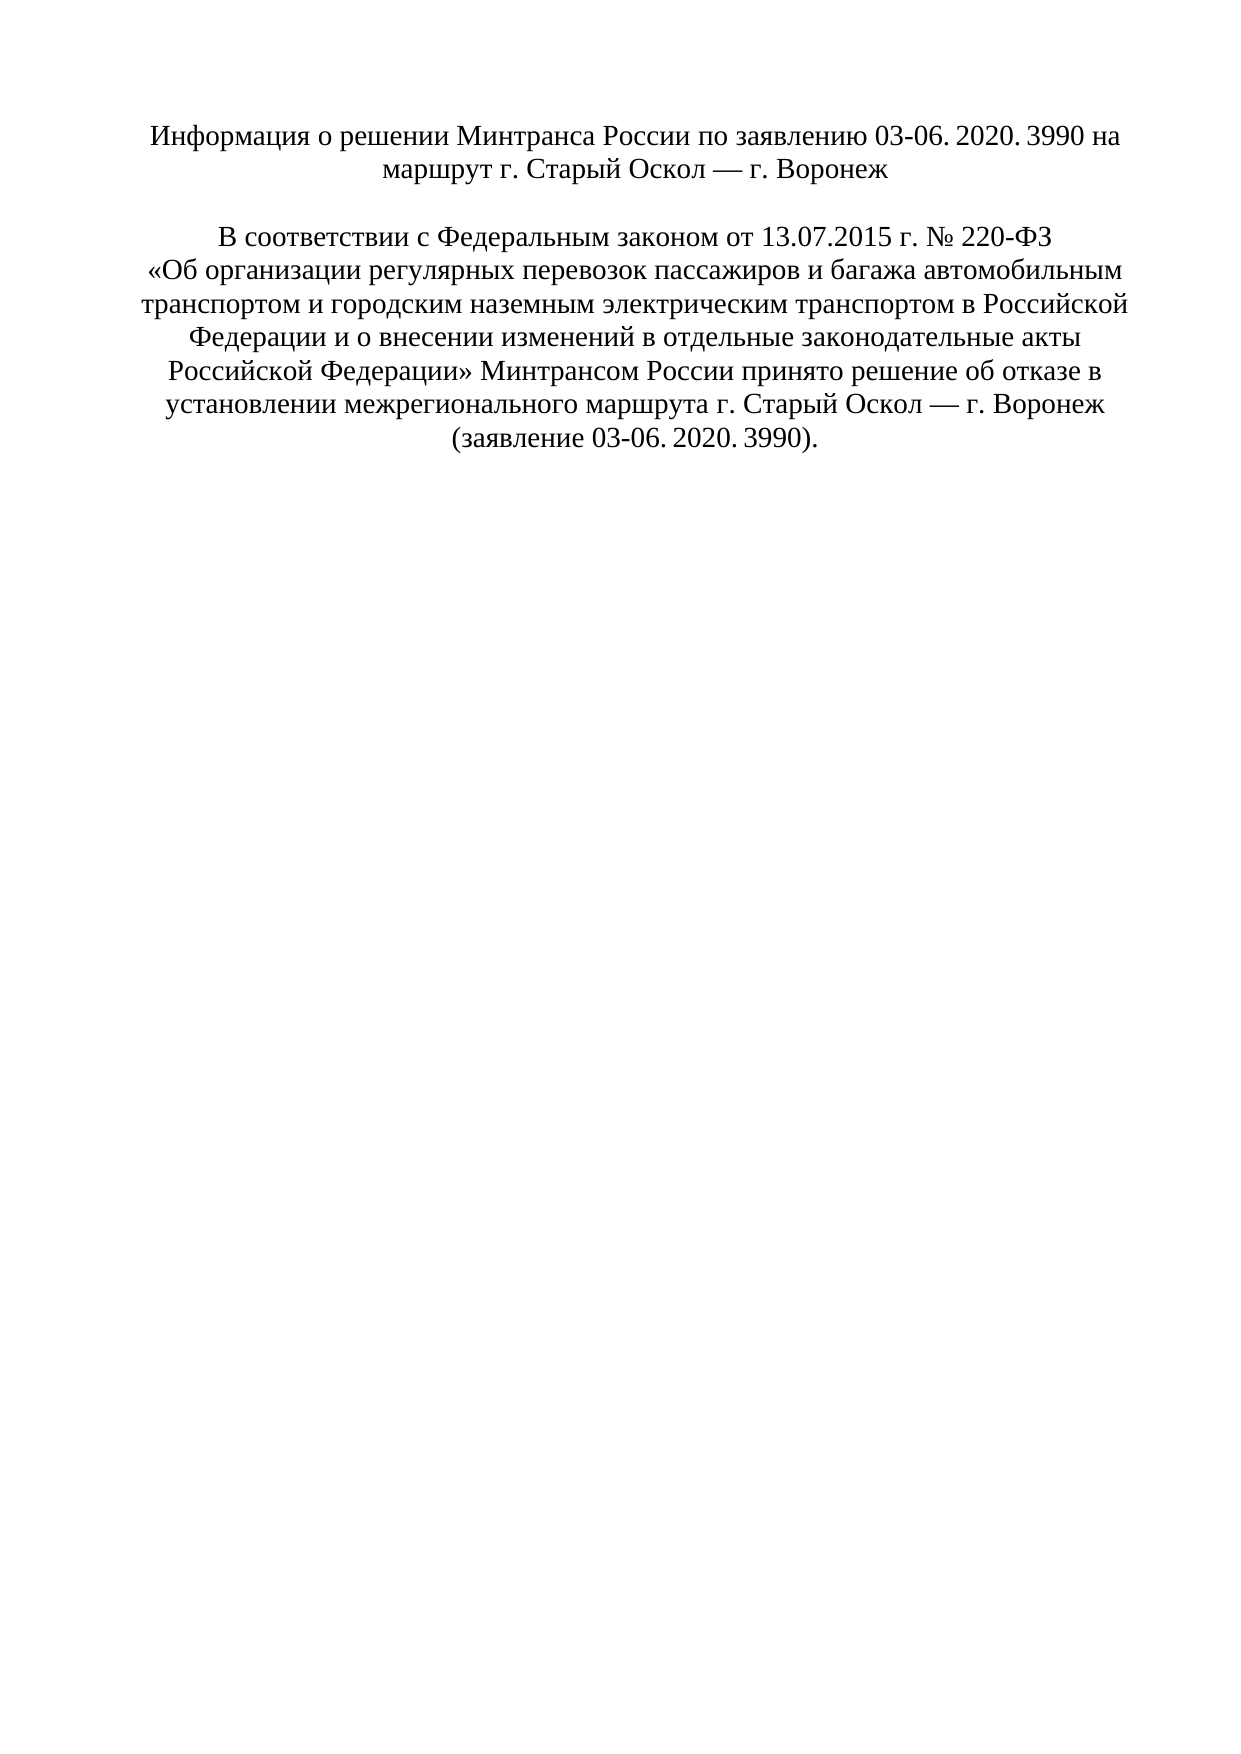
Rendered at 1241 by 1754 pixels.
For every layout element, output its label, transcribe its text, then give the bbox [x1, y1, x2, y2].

text В соответствии с Федеральным законом от 13.07.2015 г. № 220-ФЗ «Об организации регулярных перевозок пассажиров и багажа автомобильным транспортом и городским наземным электрическим транспортом в Российской Федерации и о внесении изменений в отдельные законодательные акты Российской Федерации» Минтрансом России принято решение об отказе в установлении межрегионального маршрута г. Старый Оскол — г. Воронеж (заявление 03-06. 2020. 3990). [118, 219, 1152, 453]
text Информация о решении Минтранса России по заявлению 03-06. 2020. 3990 на маршрут г. Старый Оскол — г. Воронеж [118, 118, 1152, 185]
